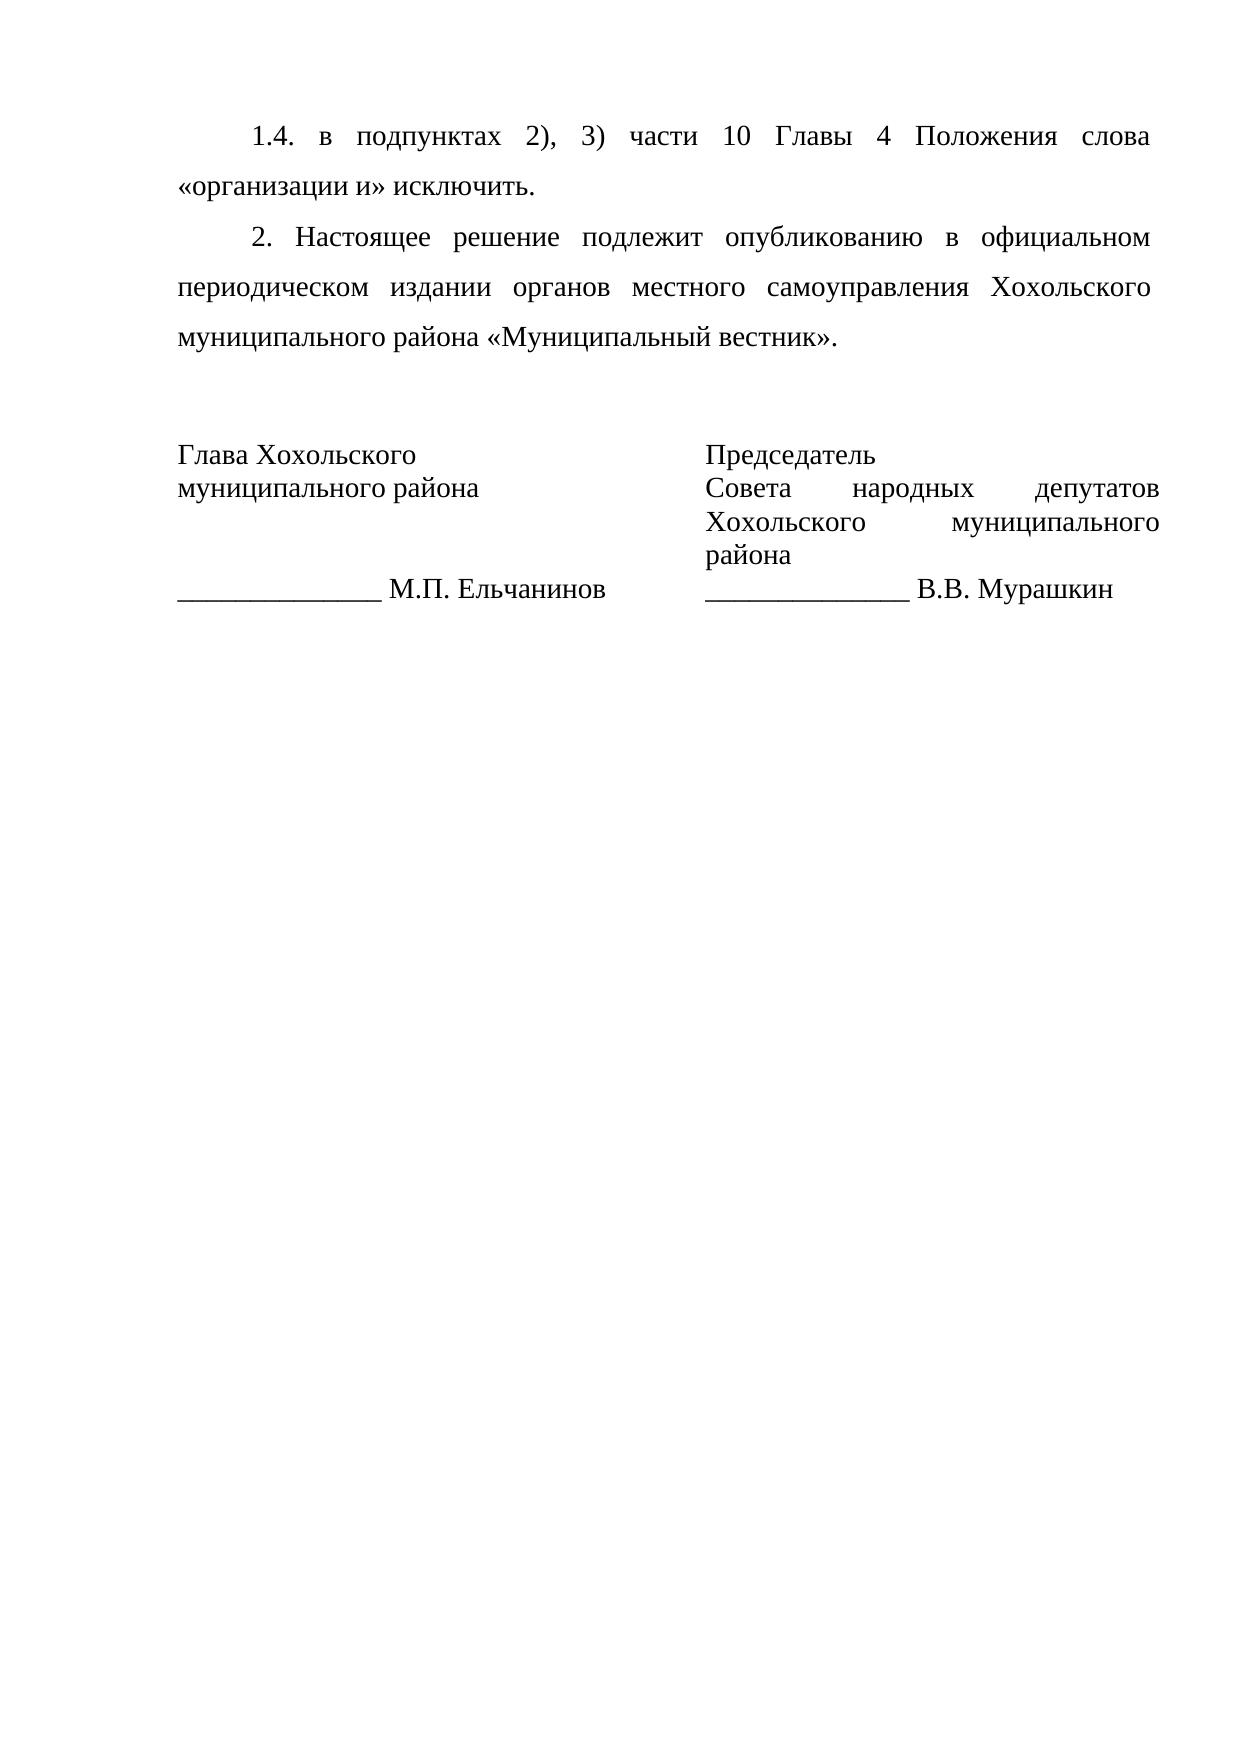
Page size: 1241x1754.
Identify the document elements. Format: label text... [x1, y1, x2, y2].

text 1.4. в подпунктах 2), 3) части 10 Главы 4 Положения слова «организации и» исключить. [177, 118, 1152, 202]
table_header Глава Хохольского муниципального района ______________ М.П. Ельчанинов [166, 437, 694, 604]
table_header Председатель Совета народных депутатов Хохольского муниципального района ______________ В.В. Мурашкин [694, 437, 1171, 604]
text 2. Настоящее решение подлежит опубликованию в официальном периодическом издании органов местного самоуправления Хохольского муниципального района «Муниципальный вестник». [177, 219, 1152, 353]
